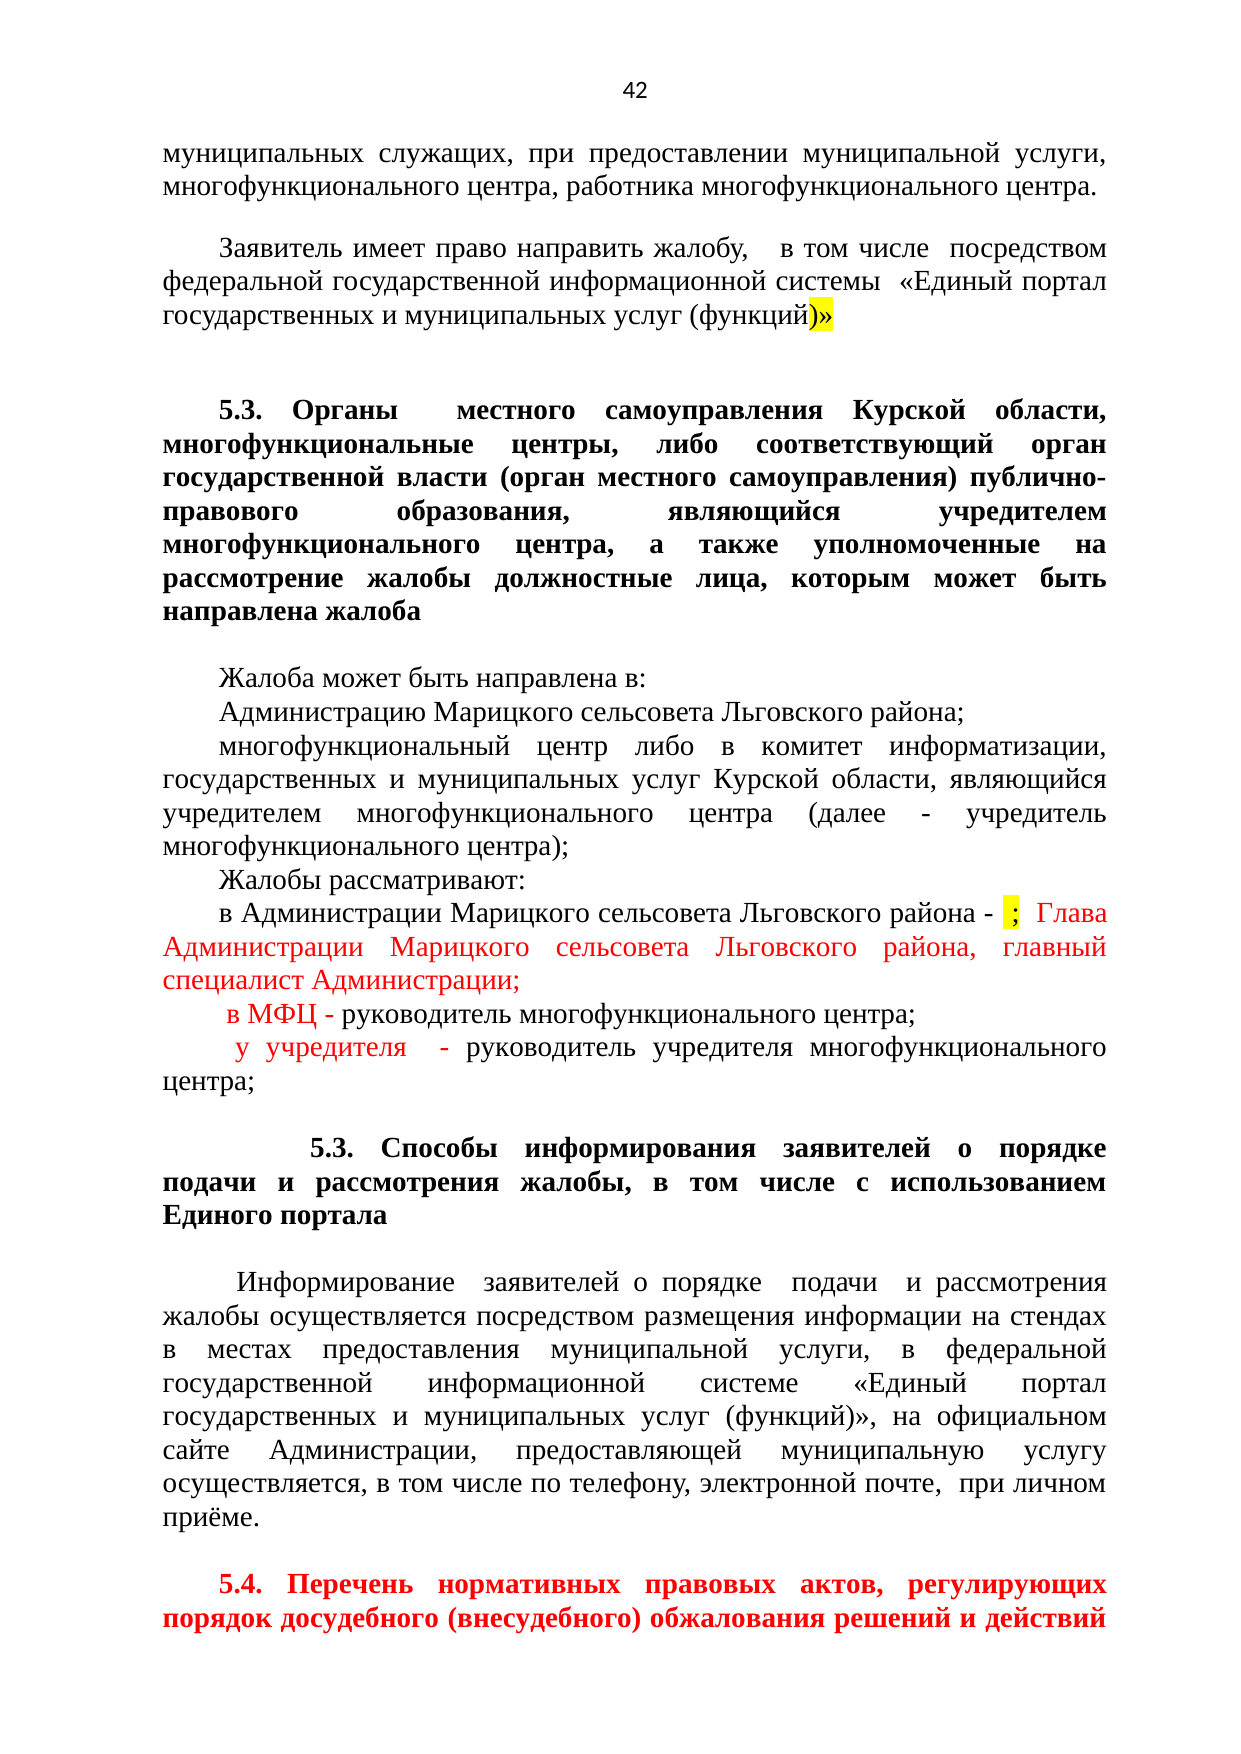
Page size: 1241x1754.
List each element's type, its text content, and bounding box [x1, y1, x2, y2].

text в Администрации Марицкого сельсовета Льговского района - ; Глава Администрации Марицкого сельсовета Льговского района, главный специалист Администрации; [162, 895, 1107, 996]
text Информирование заявителей о порядке подачи и рассмотрения жалобы осуществляется посредством размещения информации на стендах в местах предоставления муниципальной услуги, в федеральной государственной информационной системе «Единый портал государственных и муниципальных услуг (функций)», на официальном сайте Администрации, предоставляющей муниципальную услугу осуществляется, в том числе по телефону, электронной почте, при личном приёме. [162, 1264, 1107, 1533]
text в МФЦ - руководитель многофункционального центра; [162, 996, 1107, 1029]
text Заявитель имеет право направить жалобу, в том числе посредством федеральной государственной информационной системы «Единый портал государственных и муниципальных услуг (функций)» [162, 230, 1107, 331]
text 5.3. Органы местного самоуправления Курской области, многофункциональные центры, либо соответствующий орган государственной власти (орган местного самоуправления) публично-правового образования, являющийся учредителем многофункционального центра, а также уполномоченные на рассмотрение жалобы должностные лица, которым может быть направлена жалоба [162, 392, 1107, 627]
text Жалоба может быть направлена в: [162, 661, 1107, 694]
text у учредителя - руководитель учредителя многофункционального центра; [162, 1029, 1107, 1097]
text Администрацию Марицкого сельсовета Льговского района; [162, 694, 1107, 728]
text многофункциональный центр либо в комитет информатизации, государственных и муниципальных услуг Курской области, являющийся учредителем многофункционального центра (далее - учредитель многофункционального центра); [162, 728, 1107, 862]
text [162, 135, 1107, 202]
text Жалобы рассматривают: [162, 862, 1107, 895]
text 5.3. Способы информирования заявителей о порядке подачи и рассмотрения жалобы, в том числе с использованием Единого портала [162, 1130, 1107, 1231]
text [162, 1566, 1107, 1633]
